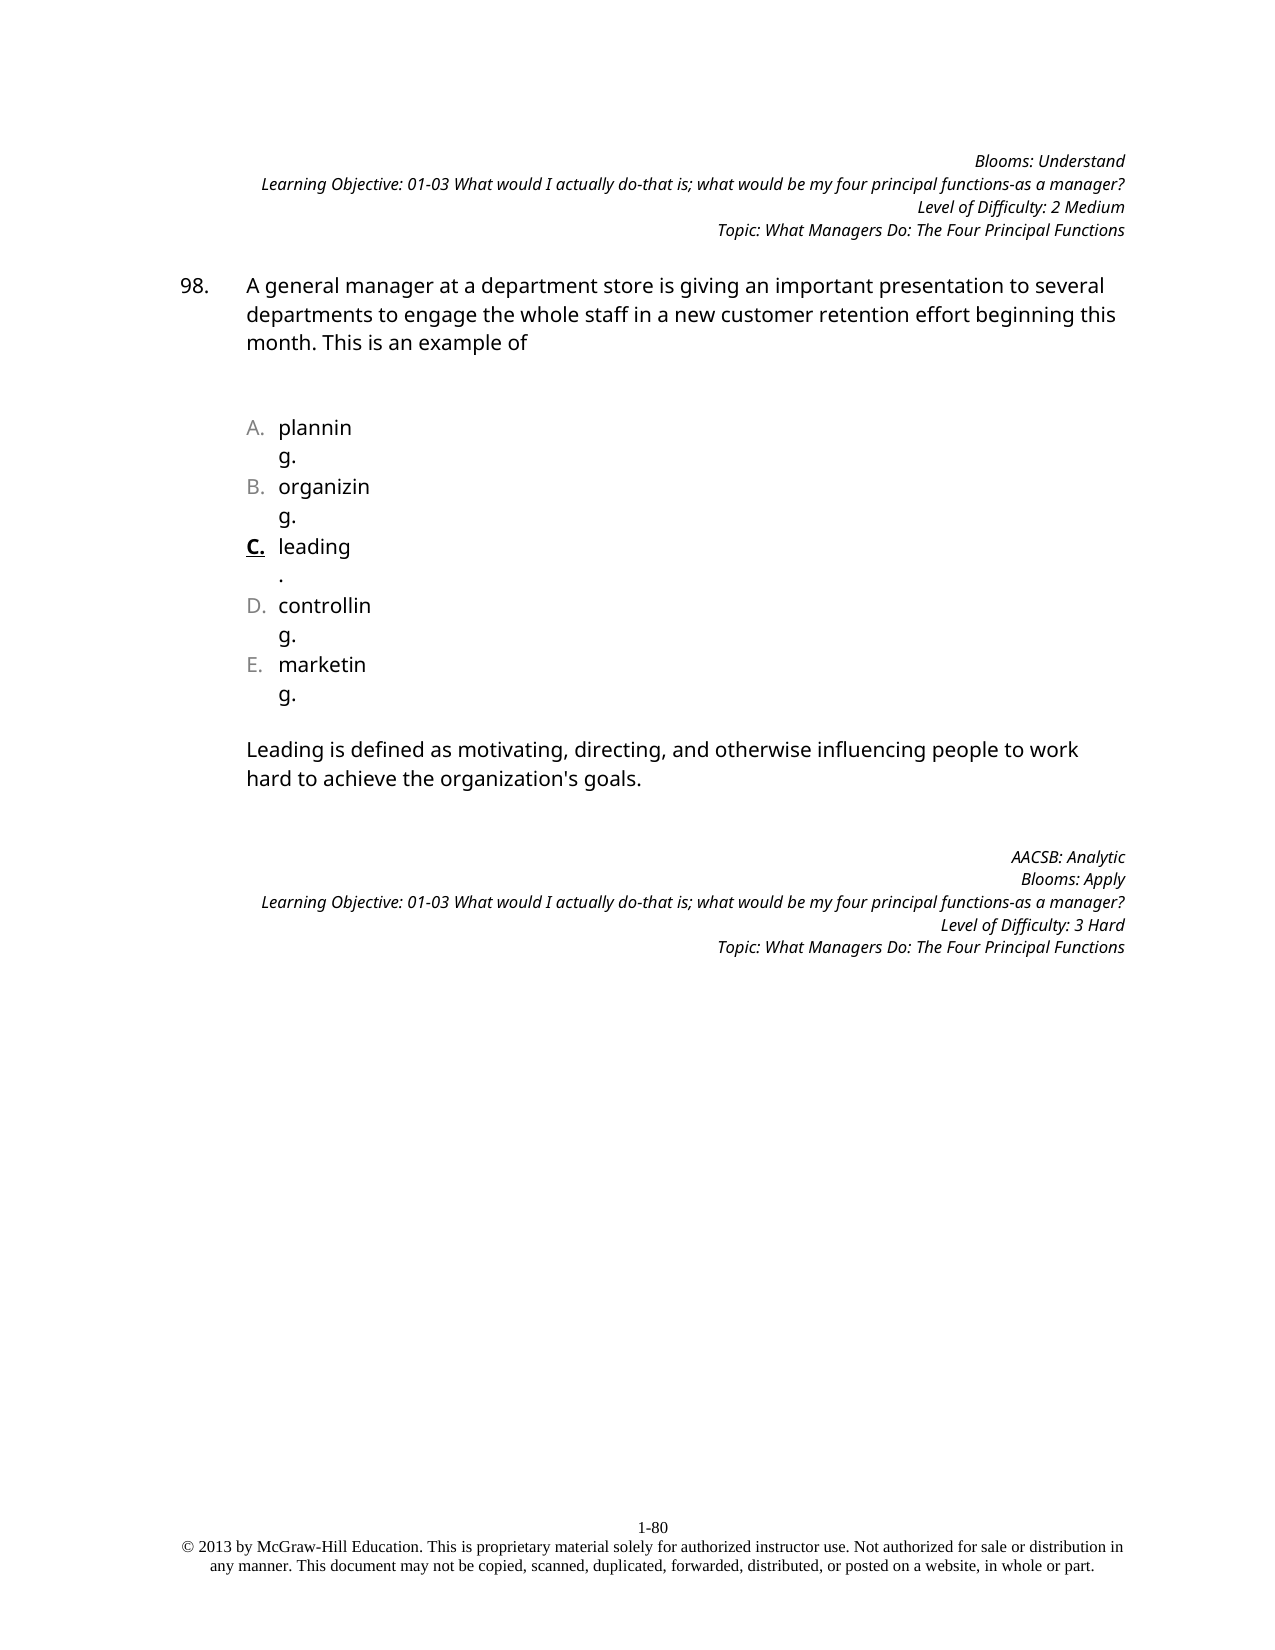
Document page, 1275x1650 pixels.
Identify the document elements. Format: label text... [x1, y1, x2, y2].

table_header A general manager at a department store is giving an important presentation to several departments to engage the whole staff in a new customer retention effort beginning this month. This is an example of Leading is defined as motivating, directing, and otherwise influencing people to work hard to achieve the organization's goals. [246, 271, 1125, 820]
table_header AACSB: Analytic Blooms: Apply Learning Objective: 01-03 What would I actually do-that is; what would be my four principal functions-as a manager? Level of Difficulty: 3 Hard Topic: What Managers Do: The Four Principal Functions [180, 845, 1125, 987]
table_header 98. [180, 271, 246, 820]
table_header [180, 150, 1125, 269]
